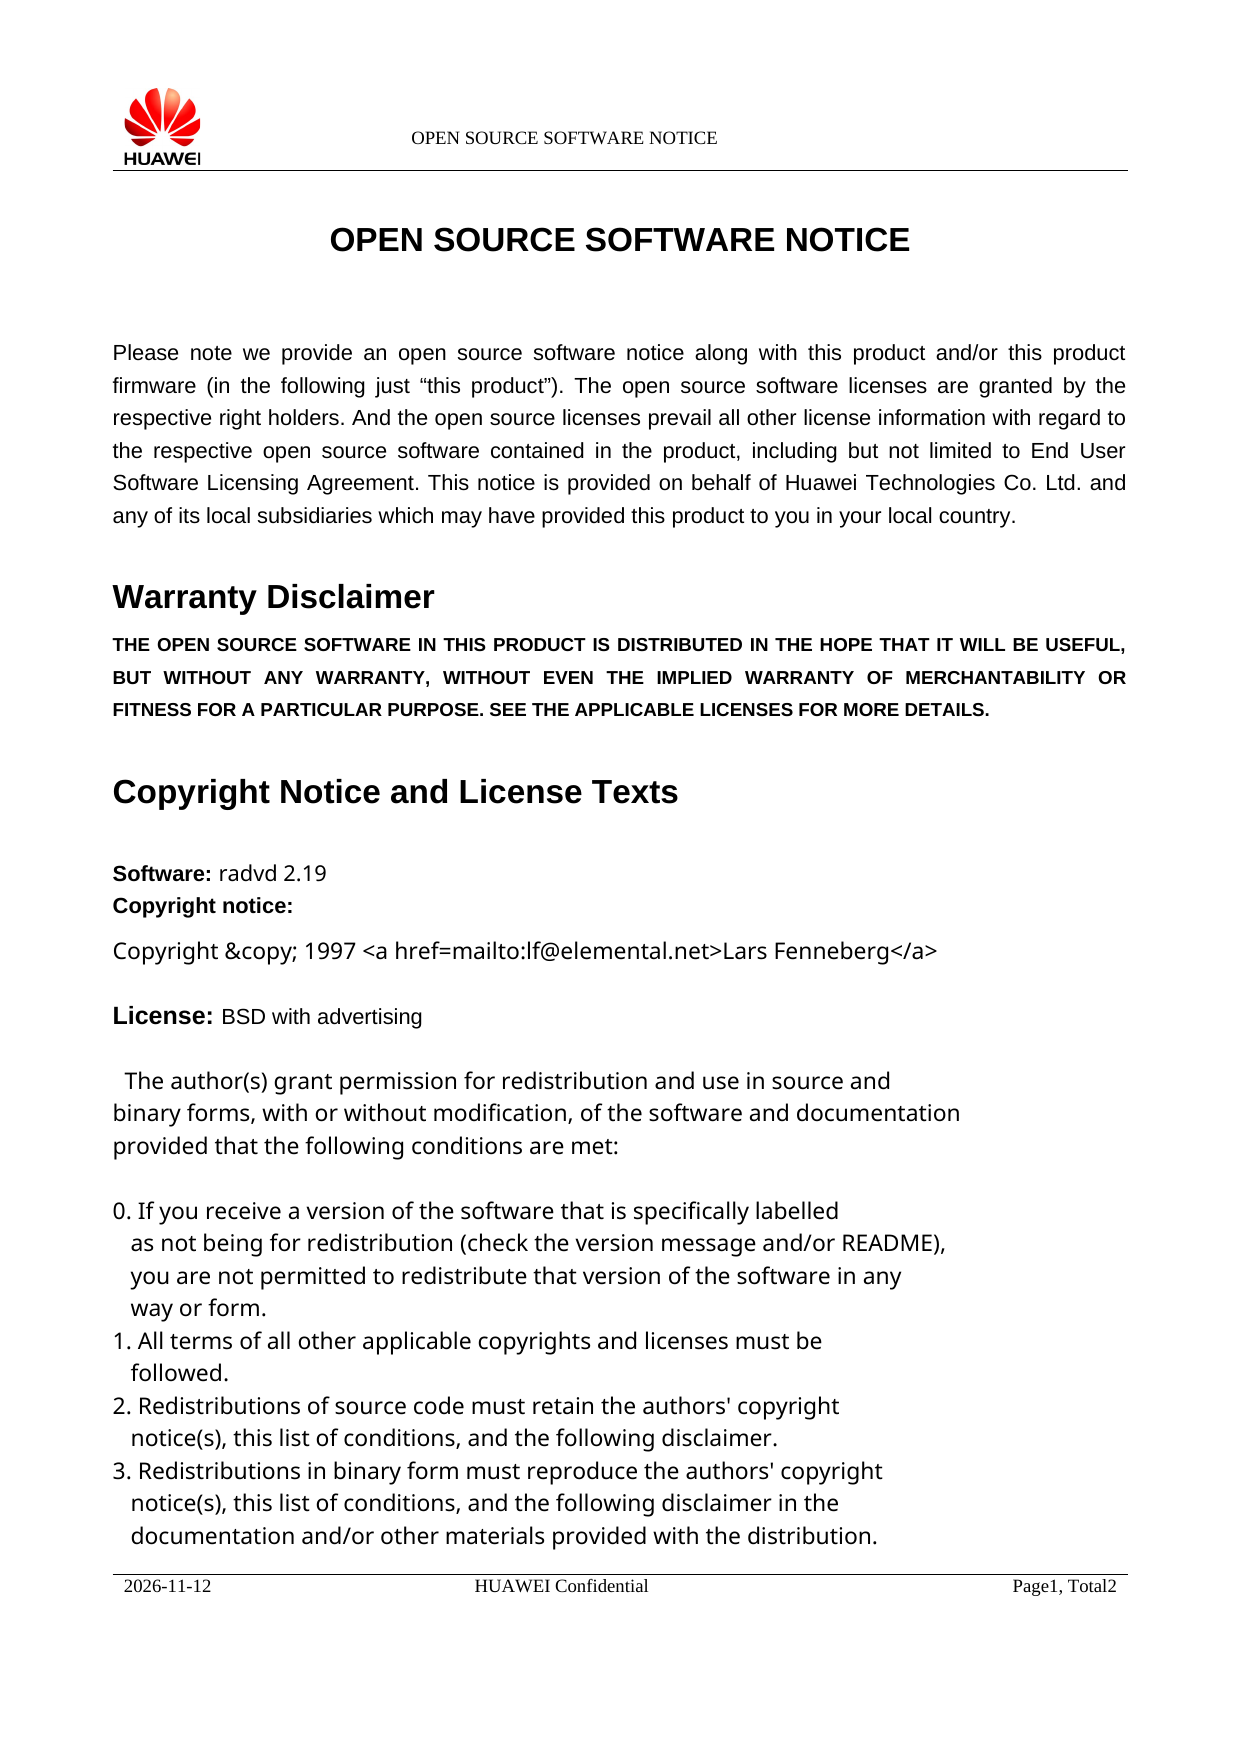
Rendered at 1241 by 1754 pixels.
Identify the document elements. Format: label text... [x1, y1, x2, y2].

text as not being for redistribution (check the version message and/or README), [112, 1226, 1128, 1259]
text followed. [112, 1356, 1128, 1389]
text you are not permitted to redistribute that version of the software in any [112, 1259, 1128, 1291]
text binary forms, with or without modification, of the software and documentation [112, 1096, 1128, 1129]
text OPEN SOURCE SOFTWARE NOTICE [112, 206, 1128, 271]
picture [124, 88, 201, 165]
text Please note we provide an open source software notice along with this product and/or this product firmware (in the following just “this product”). The open source software licenses are granted by the respective right holders. And the open source licenses prevail all other license information with regard to the respective open source software contained in the product, including but not limited to End User Software Licensing Agreement. This notice is provided on behalf of Huawei Technologies Co. Ltd. and any of its local subsidiaries which may have provided this product to you in your local country. [112, 336, 1128, 531]
text The author(s) grant permission for redistribution and use in source and [112, 1064, 1128, 1096]
text Copyright &copy; 1997 <a href=mailto:lf@elemental.net>Lars Fenneberg</a> [112, 934, 1128, 999]
text The open source software in this product is distributed in the hope that it will be useful, but WITHOUT ANY WARRANTY, without even the implied warranty of MERCHANTABILITY or FITNESS FOR A PARTICULAR PURPOSE. See the applicable licenses for more details. [112, 629, 1128, 726]
text documentation and/or other materials provided with the distribution. [112, 1519, 1128, 1551]
text provided that the following conditions are met: [112, 1129, 1128, 1161]
text Copyright notice: [112, 889, 1128, 921]
text notice(s), this list of conditions, and the following disclaimer. [112, 1421, 1128, 1454]
text Copyright Notice and License Texts [112, 759, 1128, 824]
text Warranty Disclaimer [112, 564, 1128, 629]
text notice(s), this list of conditions, and the following disclaimer in the [112, 1486, 1128, 1519]
text License: BSD with advertising [112, 999, 1128, 1031]
text way or form. [112, 1291, 1128, 1324]
text 1. All terms of all other applicable copyrights and licenses must be [112, 1324, 1128, 1356]
title Software: radvd 2.19 [112, 856, 1128, 889]
text 0. If you receive a version of the software that is specifically labelled [112, 1194, 1128, 1226]
text 2. Redistributions of source code must retain the authors' copyright [112, 1389, 1128, 1421]
text 3. Redistributions in binary form must reproduce the authors' copyright [112, 1454, 1128, 1486]
